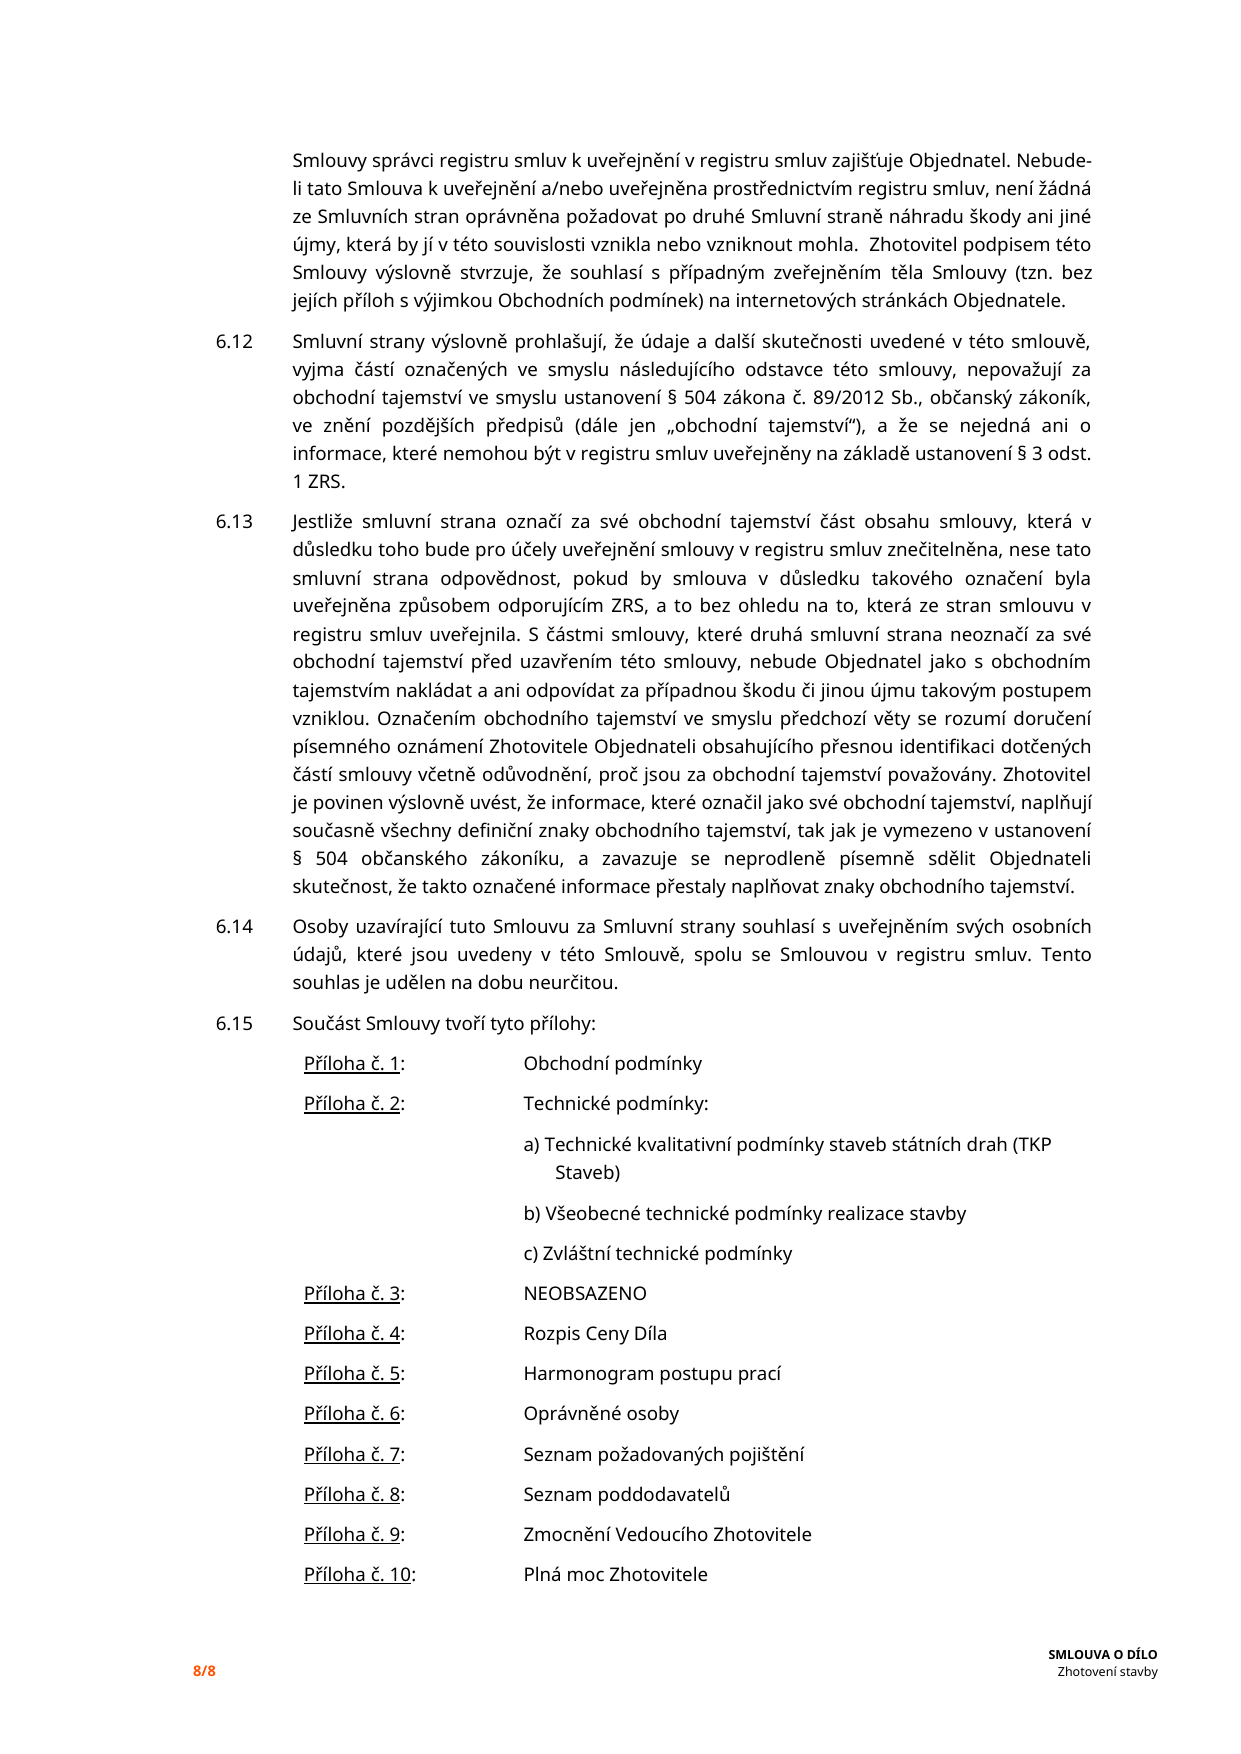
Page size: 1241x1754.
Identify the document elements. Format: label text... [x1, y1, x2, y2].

table_cell Zmocnění Vedoucího Zhotovitele [511, 1521, 1093, 1561]
text Osoby uzavírající tuto Smlouvu za Smluvní strany souhlasí s uveřejněním svých osobních údajů, které jsou uvedeny v této Smlouvě, spolu se Smlouvou v registru smluv. Tento souhlas je udělen na dobu neurčitou. [216, 913, 1093, 995]
table_cell Plná moc Zhotovitele [511, 1561, 1093, 1601]
table_cell Příloha č. 6: [216, 1401, 511, 1441]
table_header Obchodní podmínky [511, 1051, 1093, 1091]
text Smluvní strany výslovně prohlašují, že údaje a další skutečnosti uvedené v této smlouvě, vyjma částí označených ve smyslu následujícího odstavce této smlouvy, nepovažují za obchodní tajemství ve smyslu ustanovení § 504 zákona č. 89/2012 Sb., občanský zákoník, ve znění pozdějších předpisů (dále jen „obchodní tajemství“), a že se nejedná ani o informace, které nemohou být v registru smluv uveřejněny na základě ustanovení § 3 odst. 1 ZRS. [216, 328, 1093, 494]
table_cell Příloha č. 5: [216, 1361, 511, 1401]
table_cell Oprávněné osoby [511, 1401, 1093, 1441]
text Součást Smlouvy tvoří tyto přílohy: [216, 1010, 1093, 1036]
table_cell Rozpis Ceny Díla [511, 1321, 1093, 1361]
table_cell Příloha č. 8: [216, 1481, 511, 1521]
table_cell Příloha č. 10: [216, 1561, 511, 1601]
table_cell Příloha č. 2: [216, 1091, 511, 1280]
table_cell Příloha č. 9: [216, 1521, 511, 1561]
table_cell Příloha č. 4: [216, 1321, 511, 1361]
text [216, 147, 1093, 313]
text Jestliže smluvní strana označí za své obchodní tajemství část obsahu smlouvy, která v důsledku toho bude pro účely uveřejnění smlouvy v registru smluv znečitelněna, nese tato smluvní strana odpovědnost, pokud by smlouva v důsledku takového označení byla uveřejněna způsobem odporujícím ZRS, a to bez ohledu na to, která ze stran smlouvu v registru smluv uveřejnila. S částmi smlouvy, které druhá smluvní strana neoznačí za své obchodní tajemství před uzavřením této smlouvy, nebude Objednatel jako s obchodním tajemstvím nakládat a ani odpovídat za případnou škodu či jinou újmu takovým postupem vzniklou. Označením obchodního tajemství ve smyslu předchozí věty se rozumí doručení písemného oznámení Zhotovitele Objednateli obsahujícího přesnou identifikaci dotčených částí smlouvy včetně odůvodnění, proč jsou za obchodní tajemství považovány. Zhotovitel je povinen výslovně uvést, že informace, které označil jako své obchodní tajemství, naplňují současně všechny definiční znaky obchodního tajemství, tak jak je vymezeno v ustanovení § 504 občanského zákoníku, a zavazuje se neprodleně písemně sdělit Objednateli skutečnost, že takto označené informace přestaly naplňovat znaky obchodního tajemství. [216, 509, 1093, 898]
table_header Příloha č. 1: [216, 1051, 511, 1091]
table_cell Seznam požadovaných pojištění [511, 1441, 1093, 1481]
table_cell Harmonogram postupu prací [511, 1361, 1093, 1401]
table_cell NEOBSAZENO [511, 1280, 1093, 1321]
table_cell Technické podmínky: a) Technické kvalitativní podmínky staveb státních drah (TKP Staveb) b) Všeobecné technické podmínky realizace stavby c) Zvláštní technické podmínky [511, 1091, 1093, 1280]
table_cell Příloha č. 3: [216, 1280, 511, 1321]
table_cell Příloha č. 7: [216, 1441, 511, 1481]
table_cell Seznam poddodavatelů [511, 1481, 1093, 1521]
